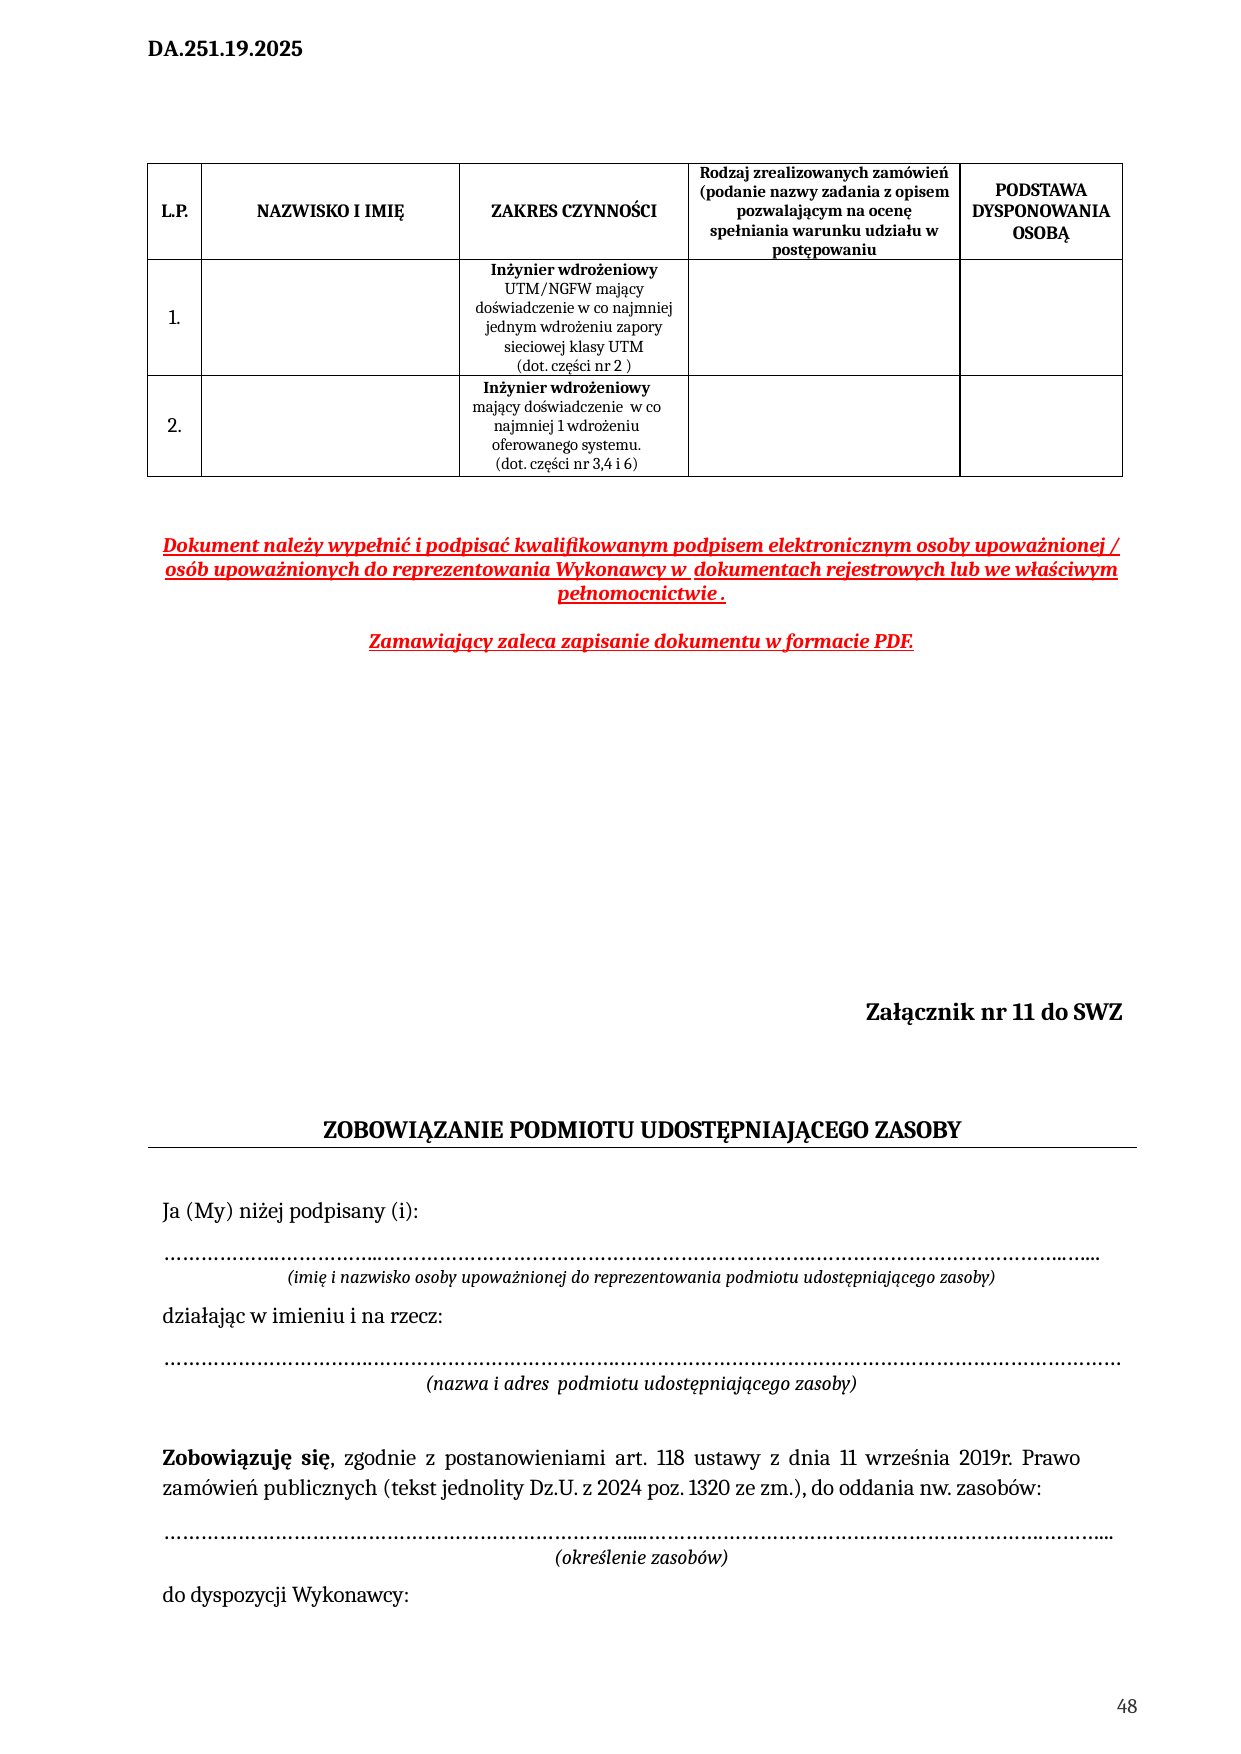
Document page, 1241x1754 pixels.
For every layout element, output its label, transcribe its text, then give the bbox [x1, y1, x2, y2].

table_header Podstawa dysponowania osobą [961, 164, 1122, 259]
table_header L.p. [148, 164, 201, 259]
text ZOBOWIĄZANIE PODMIOTU UDOSTĘPNIAJĄCEGO ZASOBY [148, 1116, 1137, 1147]
text Zobowiązuję się, zgodnie z postanowieniami art. 118 ustawy z dnia 11 września 2019r. Prawo zamówień publicznych (tekst jednolity Dz.U. z 2024 poz. 1320 ze zm.), do oddania nw. zasobów: [162, 1444, 1137, 1501]
text (określenie zasobów) [148, 1546, 1137, 1570]
table_cell 1. [148, 260, 201, 375]
table_cell Inżynier wdrożeniowy mający doświadczenie w co najmniej 1 wdrożeniu oferowanego systemu. (dot. części nr 3,4 i 6) [460, 376, 688, 476]
text (imię i nazwisko osoby upoważnionej do reprezentowania podmiotu udostępniającego zasoby) [148, 1267, 1137, 1288]
table_cell [202, 376, 459, 476]
table_header Rodzaj zrealizowanych zamówień (podanie nazwy zadania z opisem pozwalającym na ocenę spełniania warunku udziału w postępowaniu [689, 164, 959, 259]
text (nazwa i adres podmiotu udostępniającego zasoby) [148, 1372, 1137, 1396]
text ……………….……………..…………………………………………………………….…………………………………..…... [162, 1237, 1137, 1266]
table_cell [689, 376, 959, 476]
text działając w imieniu i na rzecz: [162, 1303, 1137, 1330]
table_header Nazwisko i imię [202, 164, 459, 259]
text do dyspozycji Wykonawcy: [162, 1582, 1137, 1608]
table_cell [961, 376, 1122, 476]
table_header Zakres czynności [460, 164, 688, 259]
table_cell Inżynier wdrożeniowy UTM/NGFW mający doświadczenie w co najmniej jednym wdrożeniu zapory sieciowej klasy UTM (dot. części nr 2 ) [460, 260, 688, 375]
text Dokument należy wypełnić i podpisać kwalifikowanym podpisem elektronicznym osoby upoważnionej / osób upoważnionych do reprezentowania Wykonawcy w dokumentach rejestrowych lub we właściwym pełnomocnictwie . [148, 534, 1137, 606]
table_cell 2. [148, 376, 201, 476]
table_cell [202, 260, 459, 375]
table_cell [961, 260, 1122, 375]
table_cell [689, 260, 959, 375]
text Ja (My) niżej podpisany (i): [162, 1198, 1137, 1224]
text …………………………….………………………………….……………………………………………………………………… [162, 1343, 1137, 1372]
text Załącznik nr 11 do SWZ [148, 998, 1123, 1027]
text Zamawiający zaleca zapisanie dokumentu w formacie PDF. [148, 630, 1137, 654]
text …………………………………………………………………....……………………………………………………….………... [162, 1517, 1137, 1546]
